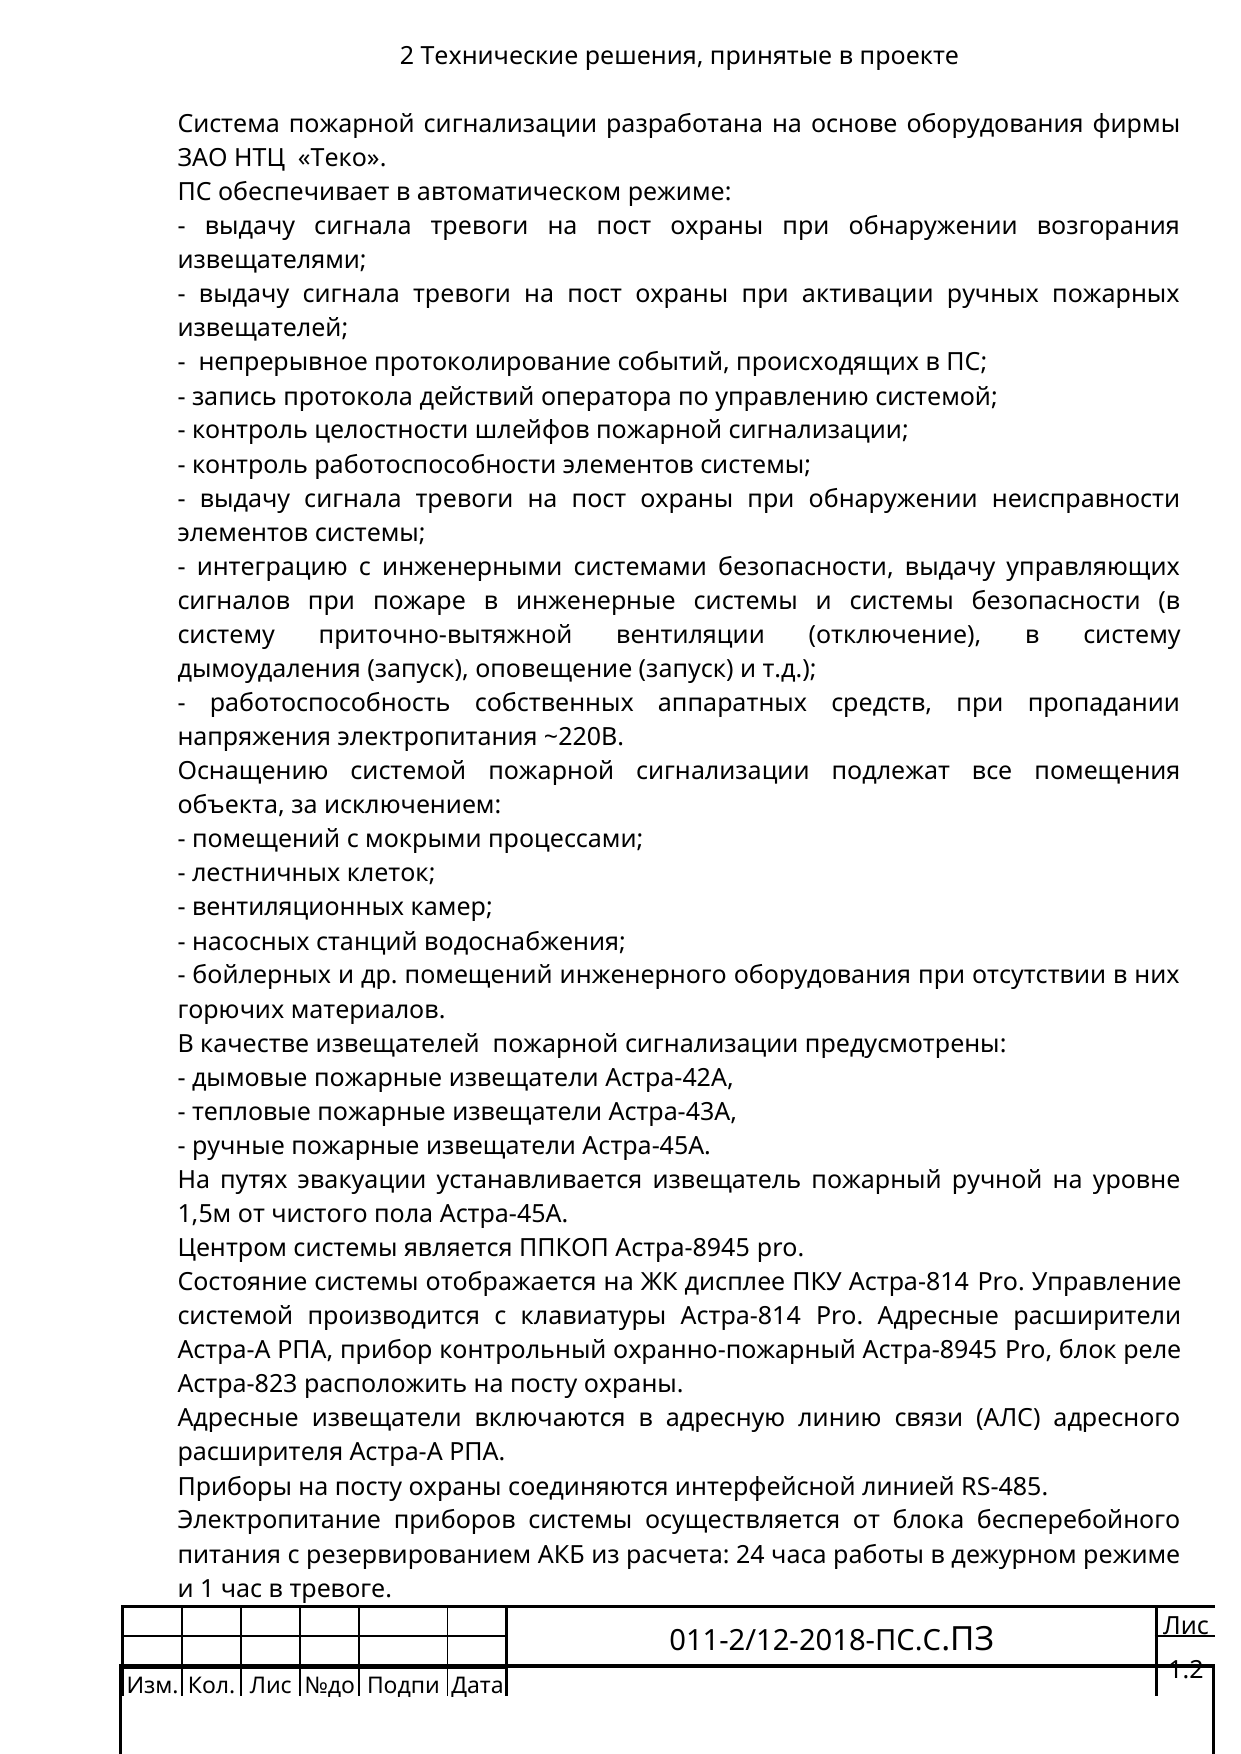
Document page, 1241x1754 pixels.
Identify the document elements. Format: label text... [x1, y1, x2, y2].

text - дымовые пожарные извещатели Астра-42А, [177, 1059, 1181, 1093]
text - насосных станций водоснабжения; [177, 923, 1181, 957]
text - выдачу сигнала тревоги на пост охраны при обнаружении неисправности элементов системы; [177, 480, 1181, 548]
text - непрерывное протоколирование событий, происходящих в ПС; [177, 344, 1181, 378]
text Приборы на посту охраны соединяются интерфейсной линией RS-485. [177, 1468, 1181, 1502]
text - бойлерных и др. помещений инженерного оборудования при отсутствии в них горючих материалов. [177, 957, 1181, 1025]
text Состояние системы отображается на ЖК дисплее ПКУ Астра-814 Pro. Управление системой производится с клавиатуры Астра-814 Pro. Адресные расширители Астра-А РПА, прибор контрольный охранно-пожарный Астра-8945 Pro, блок реле Астра-823 расположить на посту охраны. [177, 1264, 1181, 1400]
text 2 Технические решения, принятые в проекте [162, 37, 1181, 72]
text Электропитание приборов системы осуществляется от блока бесперебойного питания с резервированием АКБ из расчета: 24 часа работы в дежурном режиме и 1 час в тревоге. [177, 1502, 1181, 1604]
text - выдачу сигнала тревоги на пост охраны при активации ручных пожарных извещателей; [177, 276, 1181, 344]
text Адресные извещатели включаются в адресную линию связи (АЛС) адресного расширителя Астра-А РПА. [177, 1400, 1181, 1468]
text - тепловые пожарные извещатели Астра-43А, [177, 1093, 1181, 1127]
text - лестничных клеток; [177, 855, 1181, 889]
text На путях эвакуации устанавливается извещатель пожарный ручной на уровне 1,5м от чистого пола Астра-45А. [177, 1162, 1181, 1230]
text Система пожарной сигнализации разработана на основе оборудования фирмы ЗАО НТЦ «Теко». [177, 106, 1181, 174]
text В качестве извещателей пожарной сигнализации предусмотрены: [177, 1025, 1181, 1059]
text - вентиляционных камер; [177, 889, 1181, 923]
text - выдачу сигнала тревоги на пост охраны при обнаружении возгорания извещателями; [177, 208, 1181, 276]
text Оснащению системой пожарной сигнализации подлежат все помещения объекта, за исключением: [177, 753, 1181, 821]
text ПС обеспечивает в автоматическом режиме: [177, 174, 1181, 208]
text - ручные пожарные извещатели Астра-45А. [177, 1127, 1181, 1162]
text - интеграцию с инженерными системами безопасности, выдачу управляющих сигналов при пожаре в инженерные системы и системы безопасности (в систему приточно-вытяжной вентиляции (отключение), в систему дымоудаления (запуск), оповещение (запуск) и т.д.); [177, 548, 1181, 685]
text Центром системы является ППКОП Астра-8945 pro. [177, 1230, 1181, 1264]
text - запись протокола действий оператора по управлению системой; [177, 378, 1181, 412]
text - контроль работоспособности элементов системы; [177, 446, 1181, 480]
text - контроль целостности шлейфов пожарной сигнализации; [177, 412, 1181, 446]
text - помещений с мокрыми процессами; [177, 821, 1181, 855]
text - работоспособность собственных аппаратных средств, при пропадании напряжения электропитания ~220В. [177, 685, 1181, 753]
